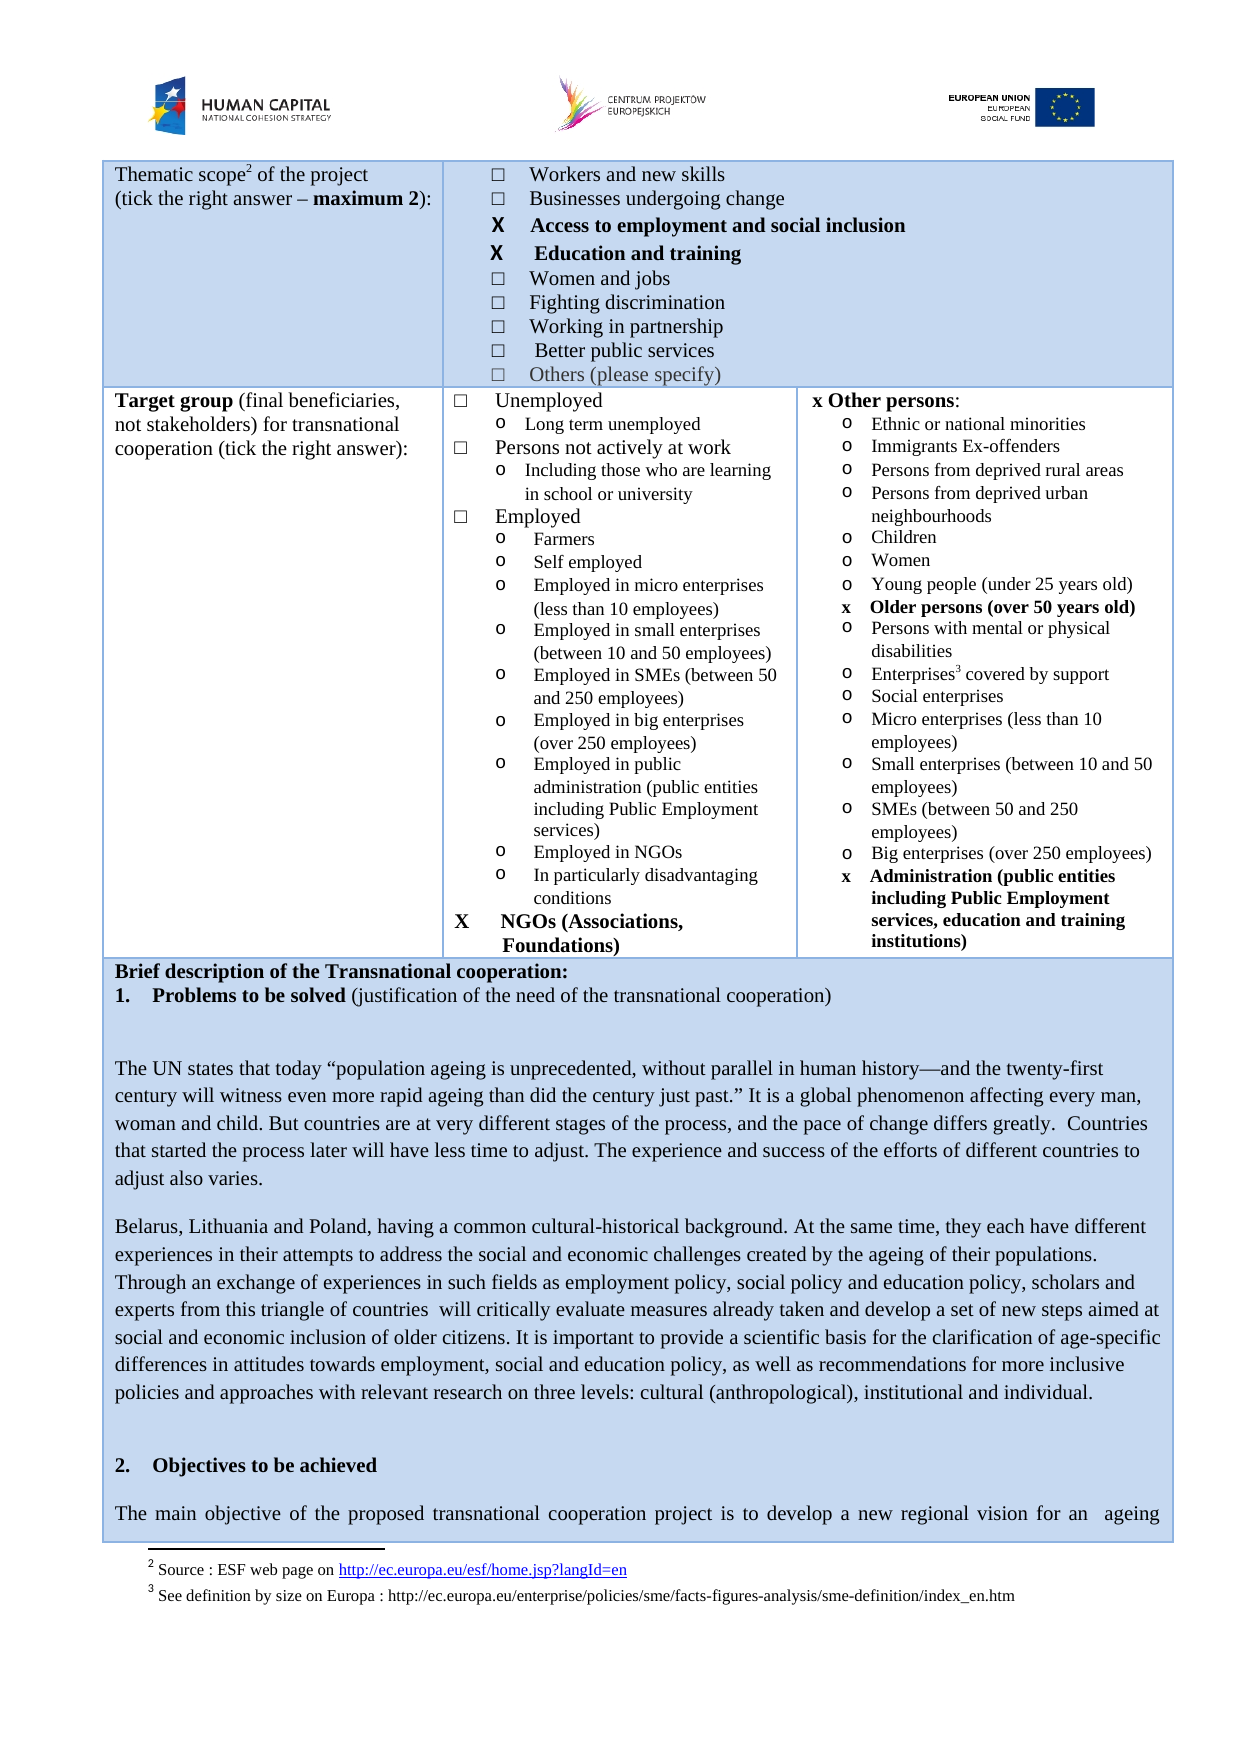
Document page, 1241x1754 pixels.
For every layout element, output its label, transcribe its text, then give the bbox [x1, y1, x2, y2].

table_cell x Other persons: Ethnic or national minorities Immigrants Ex-offenders Persons from deprived rural areas Persons from deprived urban neighbourhoods Children Women Young people (under 25 years old) x Older persons (over 50 years old) Persons with mental or physical disabilities Enterprises covered by support Social enterprises Micro enterprises (less than 10 employees) Small enterprises (between 10 and 50 employees) SMEs (between 50 and 250 employees) Big enterprises (over 250 employees) x Administration (public entities including Public Employment services, education and training institutions) [798, 388, 1172, 957]
table_cell Thematic scope of the project (tick the right answer – maximum 2): [104, 162, 442, 386]
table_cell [104, 959, 1172, 1541]
table_cell Target group (final beneficiaries, not stakeholders) for transnational cooperation (tick the right answer): [104, 388, 442, 957]
picture [147, 73, 1095, 135]
table_cell Unemployed Long term unemployed Persons not actively at work Including those who are learning in school or university Employed Farmers Self employed Employed in micro enterprises (less than 10 employees) Employed in small enterprises (between 10 and 50 employees) Employed in SMEs (between 50 and 250 employees) Employed in big enterprises (over 250 employees) Employed in public administration (public entities including Public Employment services) Employed in NGOs In particularly disadvantaging conditions X NGOs (Associations, Foundations) [444, 388, 796, 957]
table_cell Workers and new skills Businesses undergoing change X Access to employment and social inclusion X Education and training Women and jobs Fighting discrimination Working in partnership Better public services Others (please specify) [444, 162, 1172, 386]
